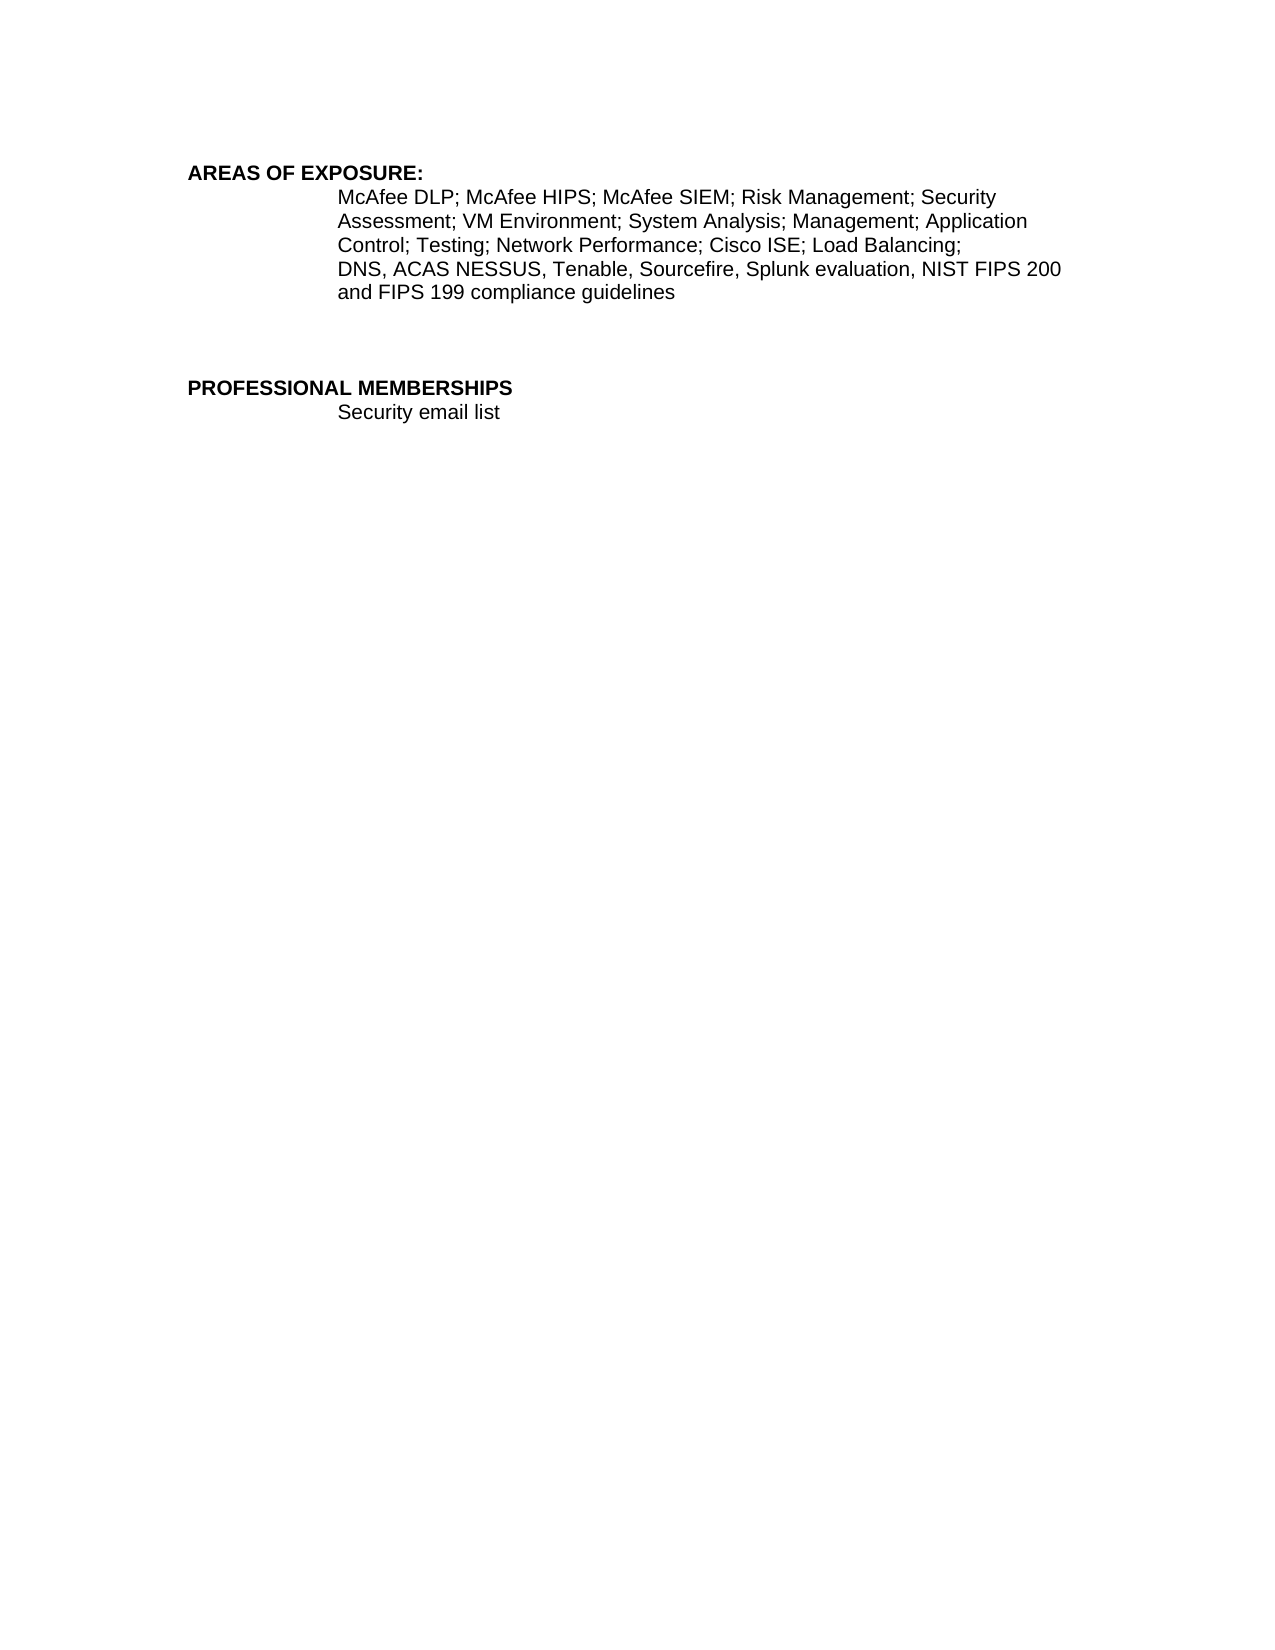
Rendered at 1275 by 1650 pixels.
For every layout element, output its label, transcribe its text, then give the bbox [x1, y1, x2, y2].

text McAfee DLP; McAfee HIPS; McAfee SIEM; Risk Management; Security Assessment; VM Environment; System Analysis; Management; Application Control; Testing; Network Performance; Cisco ISE; Load Balancing; [337, 185, 1075, 257]
text AREAS OF EXPOSURE: [187, 161, 1098, 185]
text DNS, ACAS NESSUS, Tenable, Sourcefire, Splunk evaluation, NIST FIPS 200 and FIPS 199 compliance guidelines [337, 257, 1098, 304]
text PROFESSIONAL MEMBERSHIPS [187, 376, 1098, 400]
text Security email list [337, 400, 1098, 424]
